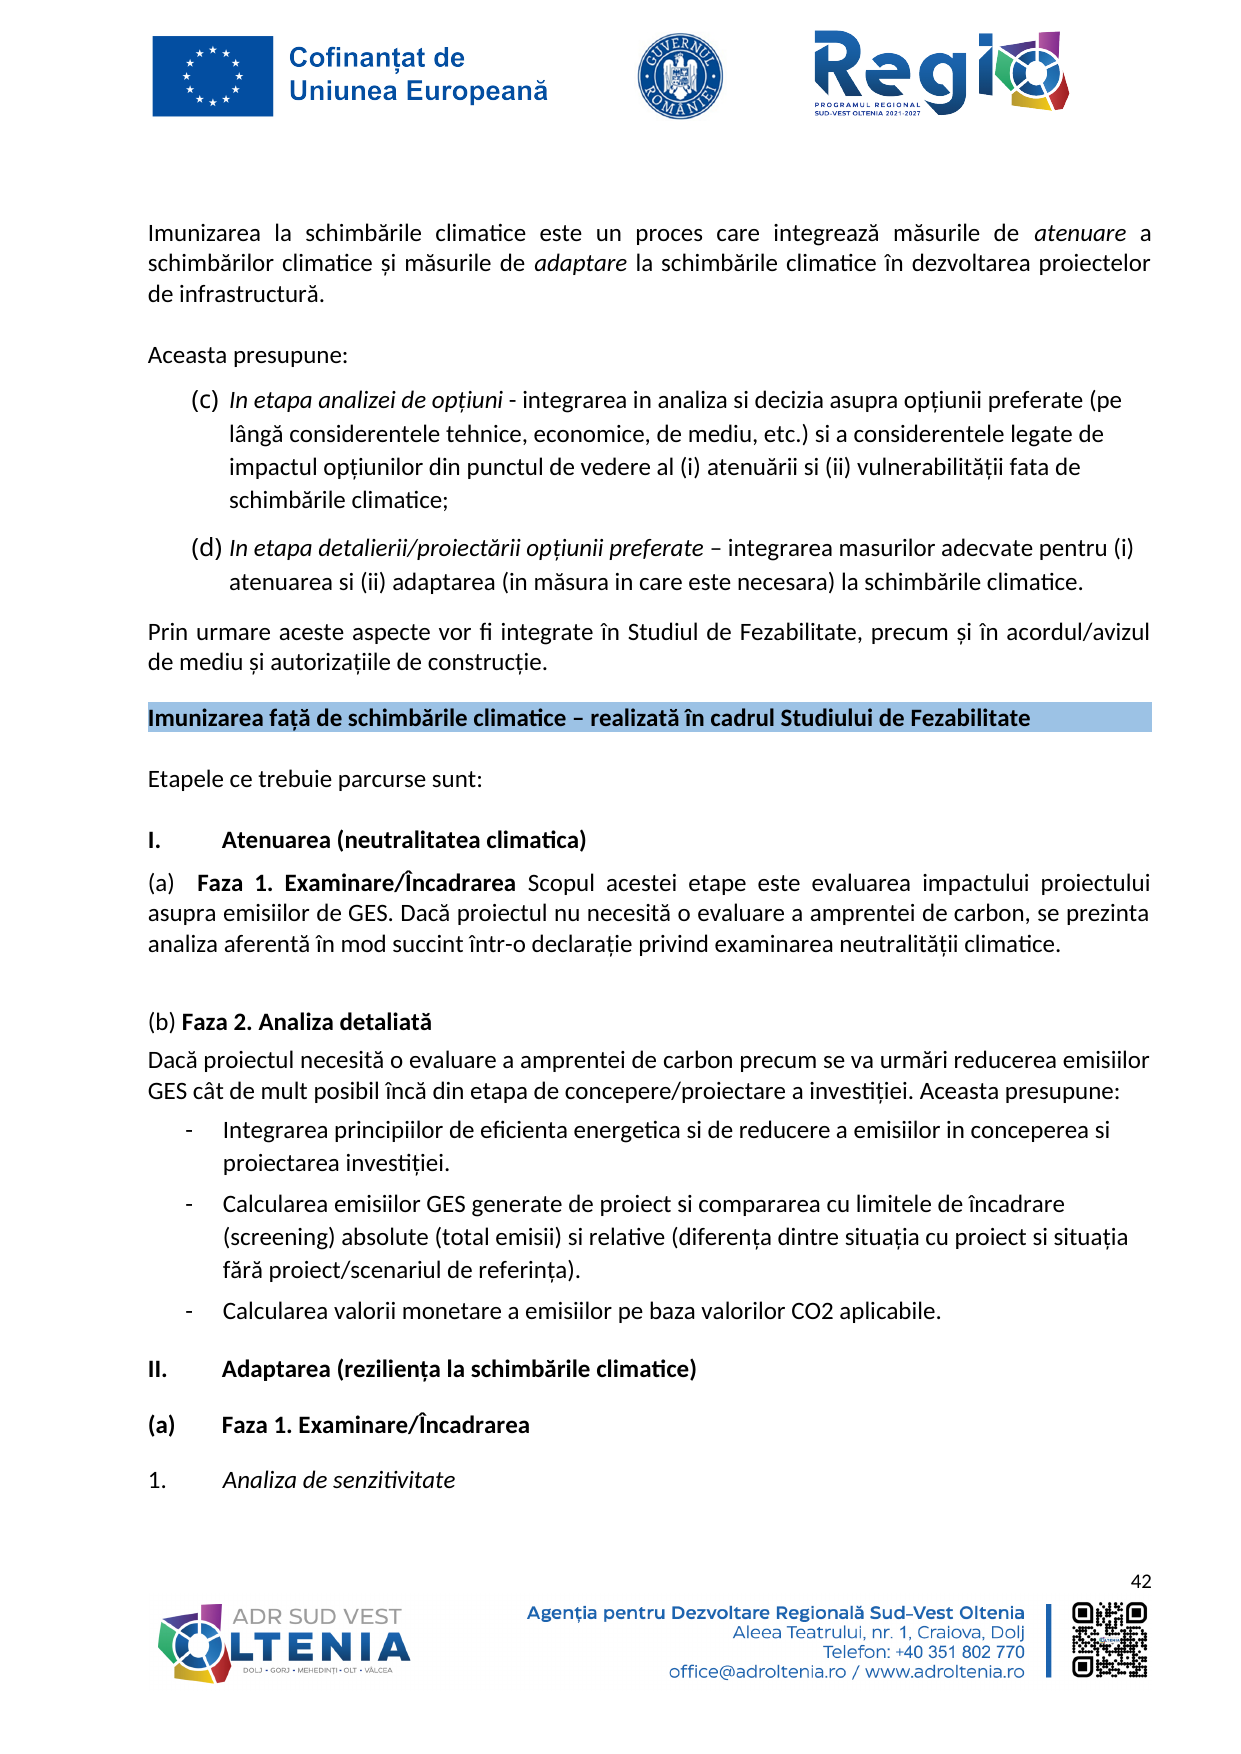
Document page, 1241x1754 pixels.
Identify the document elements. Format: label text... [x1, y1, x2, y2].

text I. Atenuarea (neutralitatea climatica) [148, 824, 1152, 854]
text (a) Faza 1. Examinare/Încadrarea Scopul acestei etape este evaluarea impactului proiectului asupra emisiilor de GES. Dacă proiectul nu necesită o evaluare a amprentei de carbon, se prezinta analiza aferentă în mod succint într-o declarație privind examinarea neutralității climatice. [148, 867, 1152, 959]
picture [812, 29, 1071, 119]
list Calcularea valorii monetare a emisiilor pe baza valorilor CO2 aplicabile. [185, 1295, 1152, 1326]
picture [147, 31, 550, 120]
text (b) Faza 2. Analiza detaliată [148, 1006, 1152, 1036]
text Dacă proiectul necesită o evaluare a amprentei de carbon precum se va urmări reducerea emisiilor GES cât de mult posibil încă din etapa de concepere/proiectare a investiției. Aceasta presupune: [148, 1045, 1152, 1106]
list In etapa detalierii/proiectării opțiunii preferate – integrarea masurilor adecvate pentru (i) atenuarea si (ii) adaptarea (in măsura in care este necesara) la schimbările climatice. [191, 530, 1152, 597]
text Imunizarea față de schimbările climatice – realizată în cadrul Studiului de Fezabilitate [148, 702, 1152, 732]
text Imunizarea la schimbările climatice este un proces care integrează măsurile de atenuare a schimbărilor climatice și măsurile de adaptare la schimbările climatice în dezvoltarea proiectelor de infrastructură. [148, 217, 1152, 309]
text Etapele ce trebuie parcurse sunt: [148, 763, 1152, 793]
list Calcularea emisiilor GES generate de proiect si compararea cu limitele de încadrare (screening) absolute (total emisii) si relative (diferența dintre situația cu proiect si situația fără proiect/scenariul de referința). [185, 1188, 1152, 1284]
text II. Adaptarea (reziliența la schimbările climatice) [148, 1353, 1152, 1384]
picture [148, 1593, 1152, 1691]
list Integrarea principiilor de eficienta energetica si de reducere a emisiilor in conceperea si proiectarea investiției. [185, 1114, 1152, 1177]
list Analiza de senzitivitate [148, 1464, 1152, 1495]
list In etapa analizei de opțiuni - integrarea in analiza si decizia asupra opțiunii preferate (pe lângă considerentele tehnice, economice, de mediu, etc.) si a considerentele legate de impactul opțiunilor din punctul de vedere al (i) atenuării si (ii) vulnerabilității fata de schimbările climatice; [191, 382, 1152, 515]
picture [633, 31, 728, 121]
text (a) Faza 1. Examinare/Încadrarea [148, 1409, 1152, 1439]
text Aceasta presupune: [148, 339, 1152, 370]
text Prin urmare aceste aspecte vor fi integrate în Studiul de Fezabilitate, precum și în acordul/avizul de mediu și autorizațiile de construcție. [148, 616, 1152, 677]
